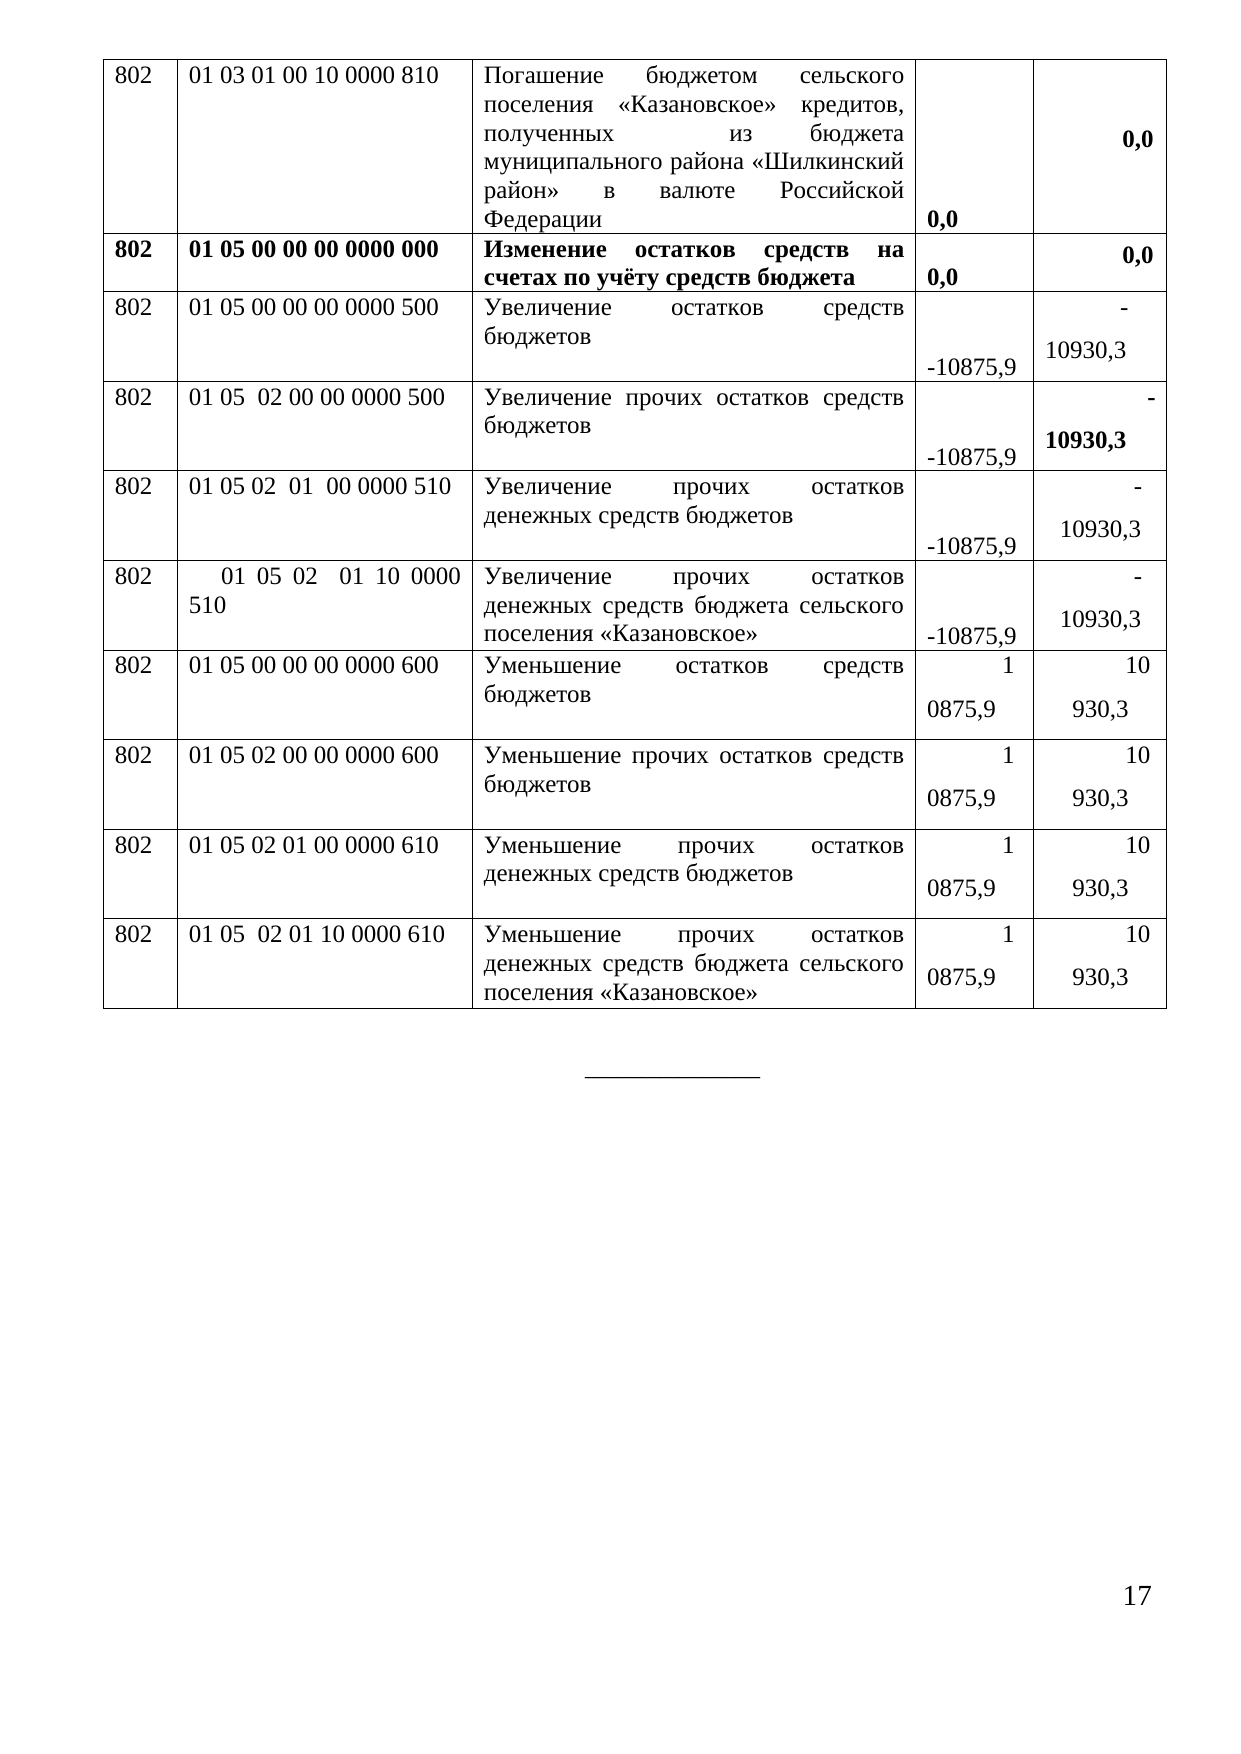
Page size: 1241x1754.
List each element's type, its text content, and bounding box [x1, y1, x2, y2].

table_cell 10930,3 [1034, 830, 1166, 918]
table_cell Уменьшение прочих остатков денежных средств бюджета сельского поселения «Казановское» [473, 919, 915, 1008]
table_cell 802 [104, 740, 177, 829]
table_cell 802 [104, 234, 177, 291]
table_cell 10930,3 [1034, 740, 1166, 829]
table_cell 01 05 02 00 00 0000 500 [178, 382, 472, 470]
table_cell -10875,9 [916, 382, 1033, 470]
table_cell 802 [104, 292, 177, 381]
table_cell 0,0 [1034, 234, 1166, 291]
table_cell - 10930,3 [1034, 471, 1166, 560]
table_cell Увеличение прочих остатков денежных средств бюджета сельского поселения «Казановское» [473, 561, 915, 649]
table_cell 802 [104, 60, 177, 233]
table_cell 01 05 02 00 00 0000 600 [178, 740, 472, 829]
table_cell 01 05 02 01 10 0000 610 [178, 919, 472, 1008]
table_cell 10875,9 [916, 919, 1033, 1008]
table_cell -10930,3 [1034, 382, 1166, 470]
table_cell Погашение бюджетом сельского поселения «Казановское» кредитов, полученных из бюджета муниципального района «Шилкинский район» в валюте Российской Федерации [473, 60, 915, 233]
table_cell 10875,9 [916, 651, 1033, 739]
table_cell 802 [104, 919, 177, 1008]
table_cell 01 05 00 00 00 0000 600 [178, 651, 472, 739]
table_cell 10930,3 [1034, 651, 1166, 739]
table_cell 01 05 00 00 00 0000 000 [178, 234, 472, 291]
table_cell -10875,9 [916, 292, 1033, 381]
table_cell 01 05 02 01 00 0000 510 [178, 471, 472, 560]
table_cell 802 [104, 830, 177, 918]
table_cell 0,0 [916, 60, 1033, 233]
table_cell - 10930,3 [1034, 561, 1166, 649]
table_cell 01 05 02 01 10 0000 510 [178, 561, 472, 649]
table_cell 802 [104, 471, 177, 560]
table_cell -10875,9 [916, 561, 1033, 649]
table_cell Уменьшение остатков средств бюджетов [473, 651, 915, 739]
table_cell Изменение остатков средств на счетах по учёту средств бюджета [473, 234, 915, 291]
table_cell 802 [104, 561, 177, 649]
table_cell 0,0 [916, 234, 1033, 291]
text ______________ [118, 1052, 1152, 1081]
table_cell 802 [104, 382, 177, 470]
table_cell 802 [104, 651, 177, 739]
table_cell 01 03 01 00 10 0000 810 [178, 60, 472, 233]
table_cell 10875,9 [916, 740, 1033, 829]
table_cell Увеличение остатков средств бюджетов [473, 292, 915, 381]
table_cell Уменьшение прочих остатков денежных средств бюджетов [473, 830, 915, 918]
table_cell -10875,9 [916, 471, 1033, 560]
table_cell 01 05 02 01 00 0000 610 [178, 830, 472, 918]
table_cell Уменьшение прочих остатков средств бюджетов [473, 740, 915, 829]
table_cell 10875,9 [916, 830, 1033, 918]
table_cell 01 05 00 00 00 0000 500 [178, 292, 472, 381]
table_cell Увеличение прочих остатков денежных средств бюджетов [473, 471, 915, 560]
table_cell 0,0 [1034, 60, 1166, 233]
table_cell -10930,3 [1034, 292, 1166, 381]
table_cell 10930,3 [1034, 919, 1166, 1008]
table_cell Увеличение прочих остатков средств бюджетов [473, 382, 915, 470]
